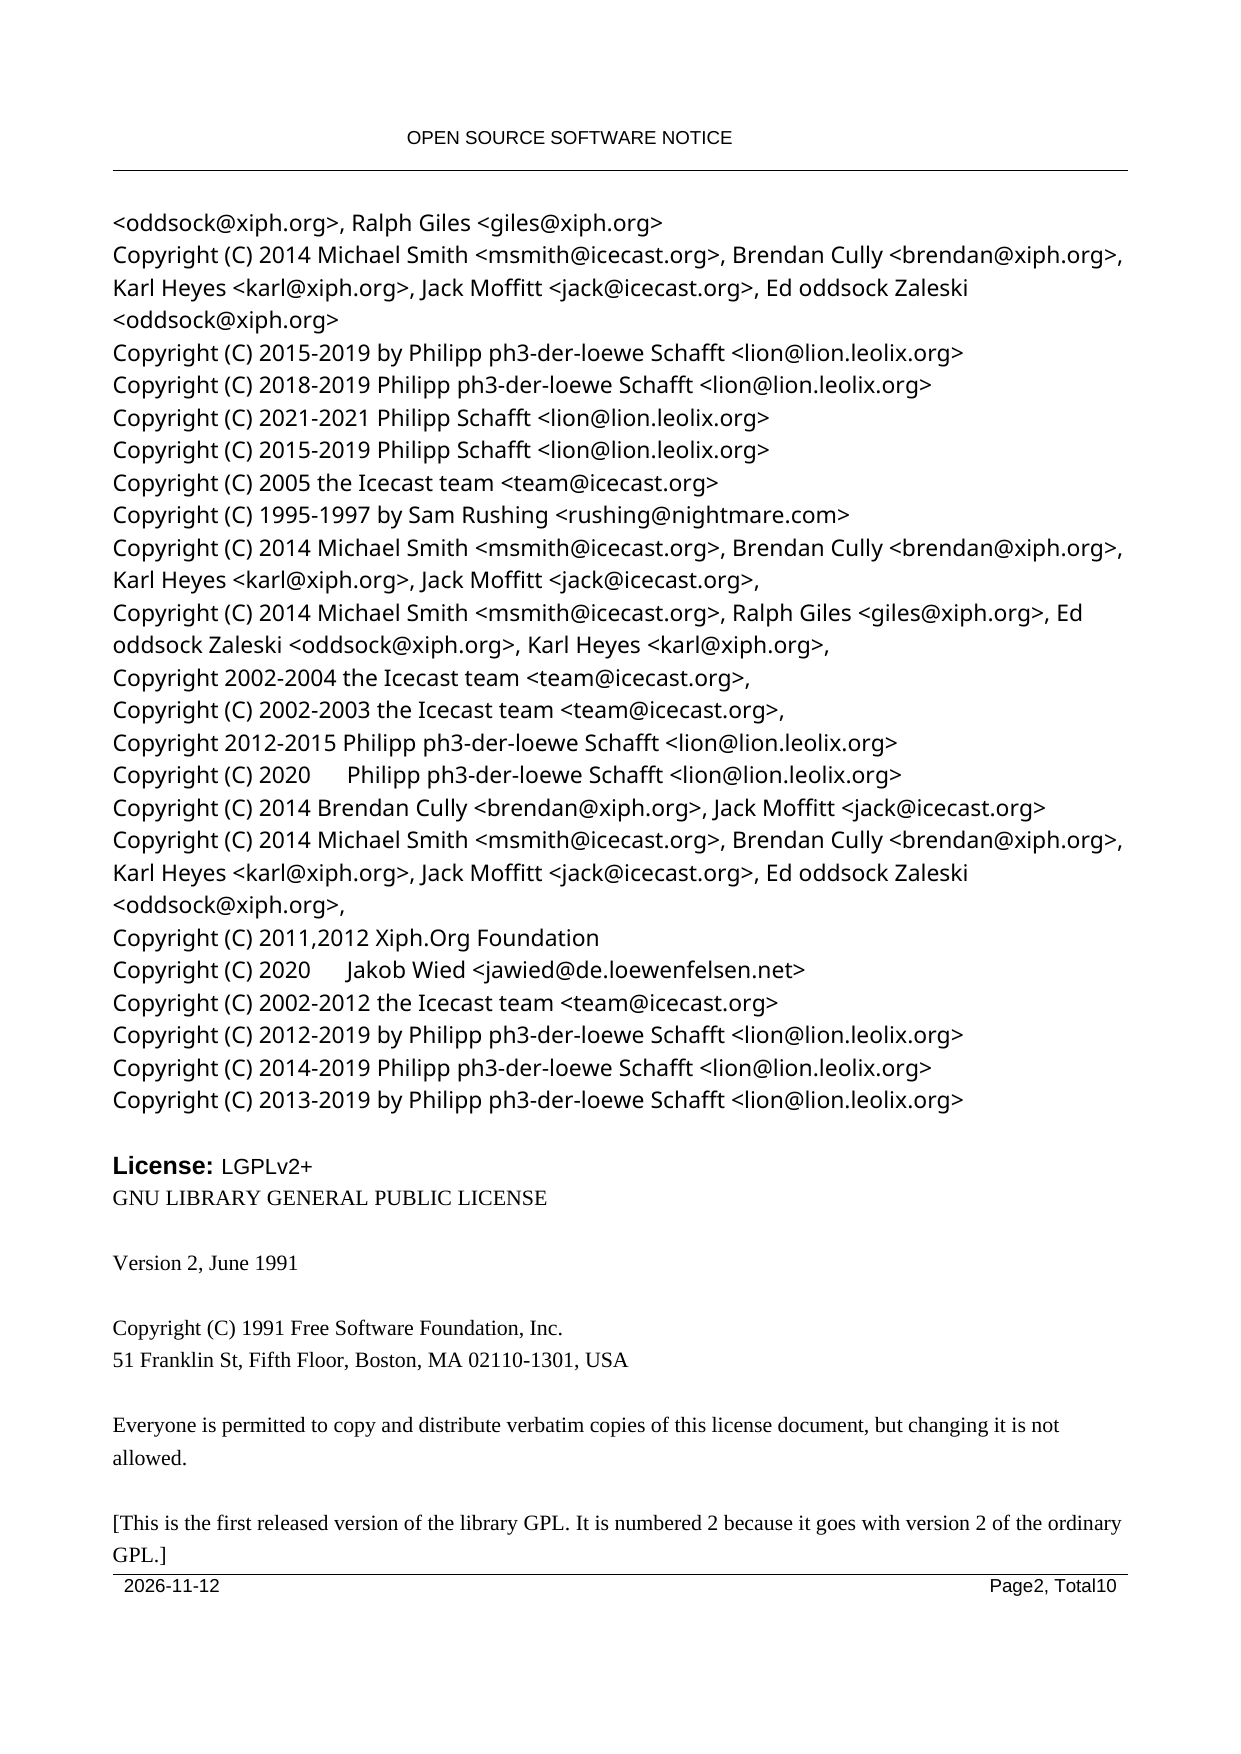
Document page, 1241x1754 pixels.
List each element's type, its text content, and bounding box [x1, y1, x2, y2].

text License: LGPLv2+ [112, 1149, 1128, 1181]
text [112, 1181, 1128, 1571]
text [112, 206, 1128, 1149]
